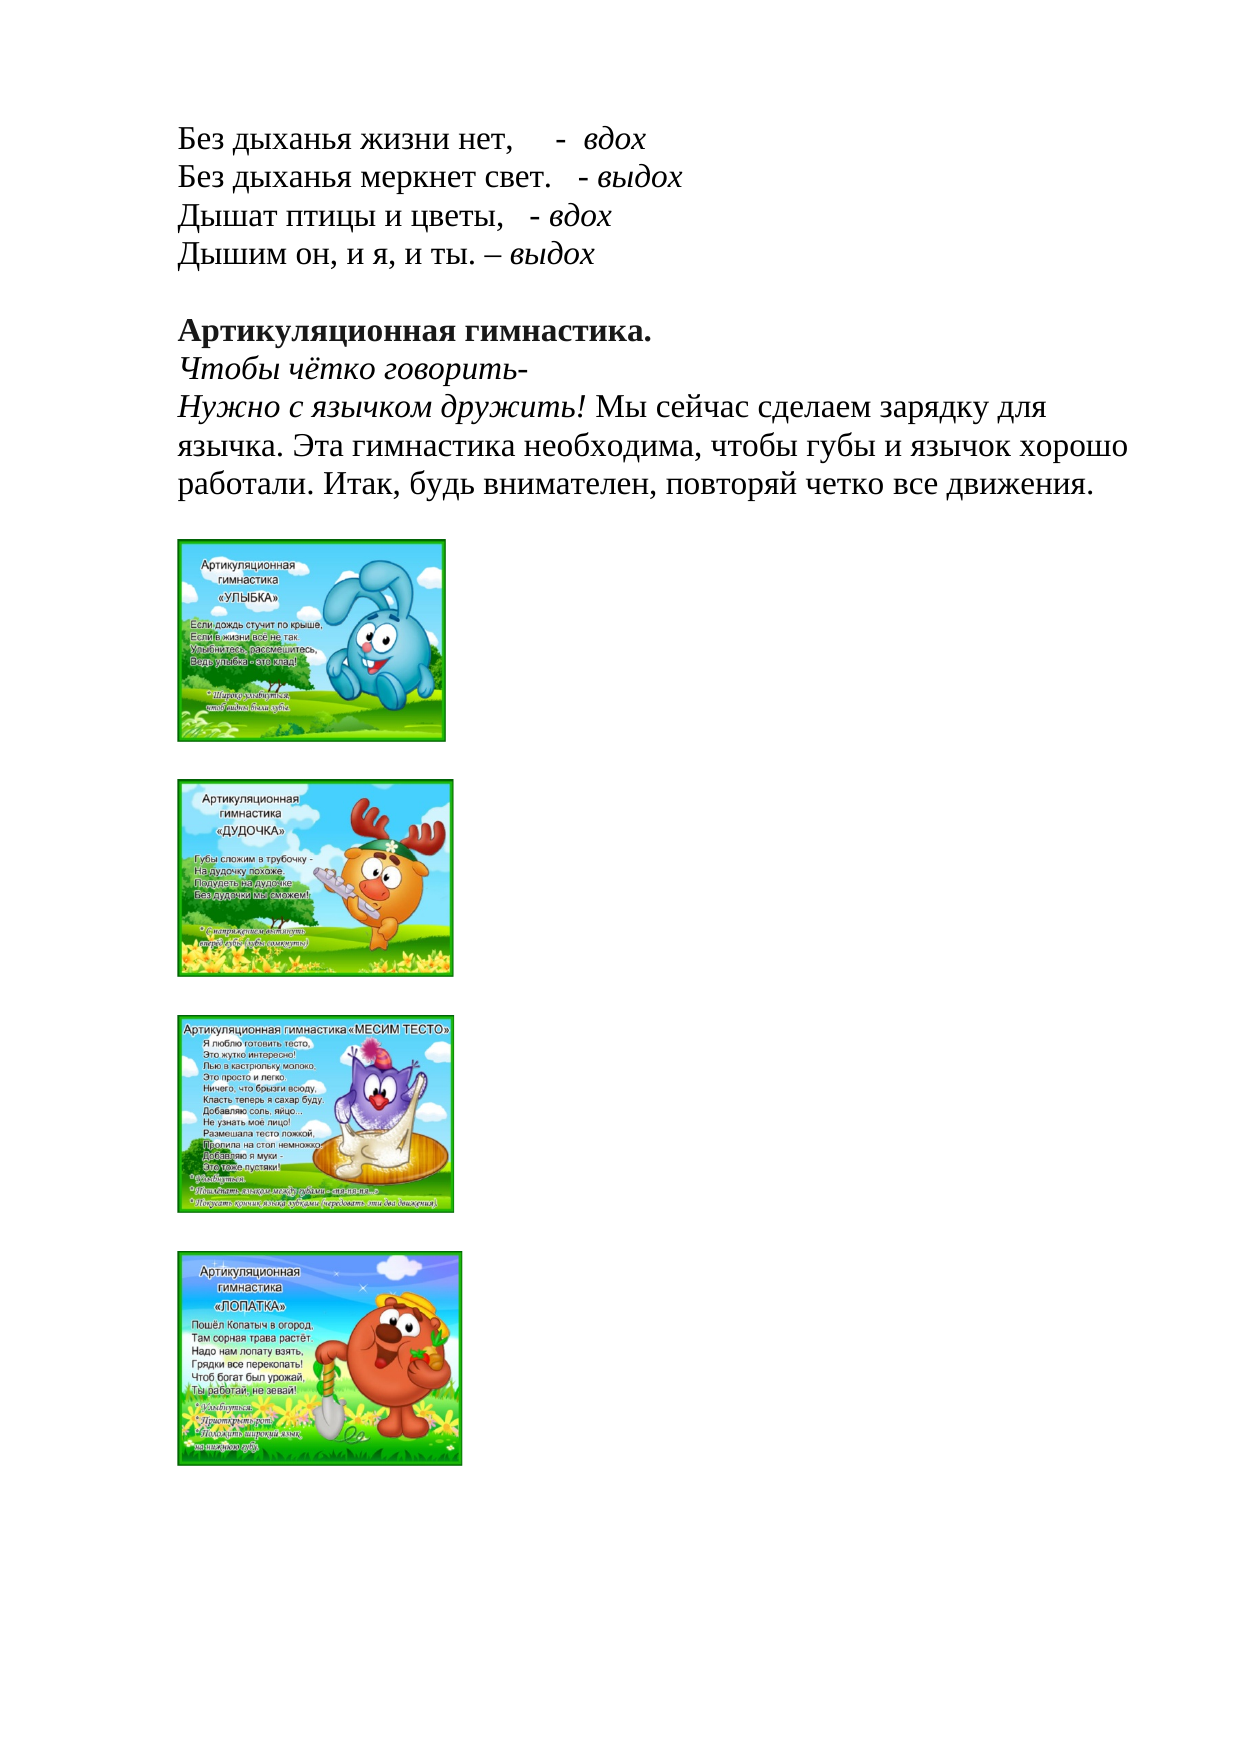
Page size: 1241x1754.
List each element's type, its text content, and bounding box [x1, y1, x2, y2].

picture [177, 1015, 455, 1213]
text Без дыханья меркнет свет. - выдох [177, 156, 1152, 195]
picture [177, 779, 454, 977]
text Нужно с язычком дружить! Мы сейчас сделаем зарядку для язычка. Эта гимнастика необходима, чтобы губы и язычок хорошо работали. Итак, будь внимателен, повторяй четко все движения. [177, 386, 1152, 501]
picture [177, 539, 446, 742]
text Дышат птицы и цветы, - вдох [177, 195, 1152, 233]
text Без дыханья жизни нет, - вдох [177, 118, 1152, 156]
picture [177, 1251, 463, 1466]
text Чтобы чётко говорить- [177, 348, 1152, 386]
text Артикуляционная гимнастика. [177, 310, 1152, 348]
text Дышим он, и я, и ты. – выдох [177, 233, 1152, 271]
